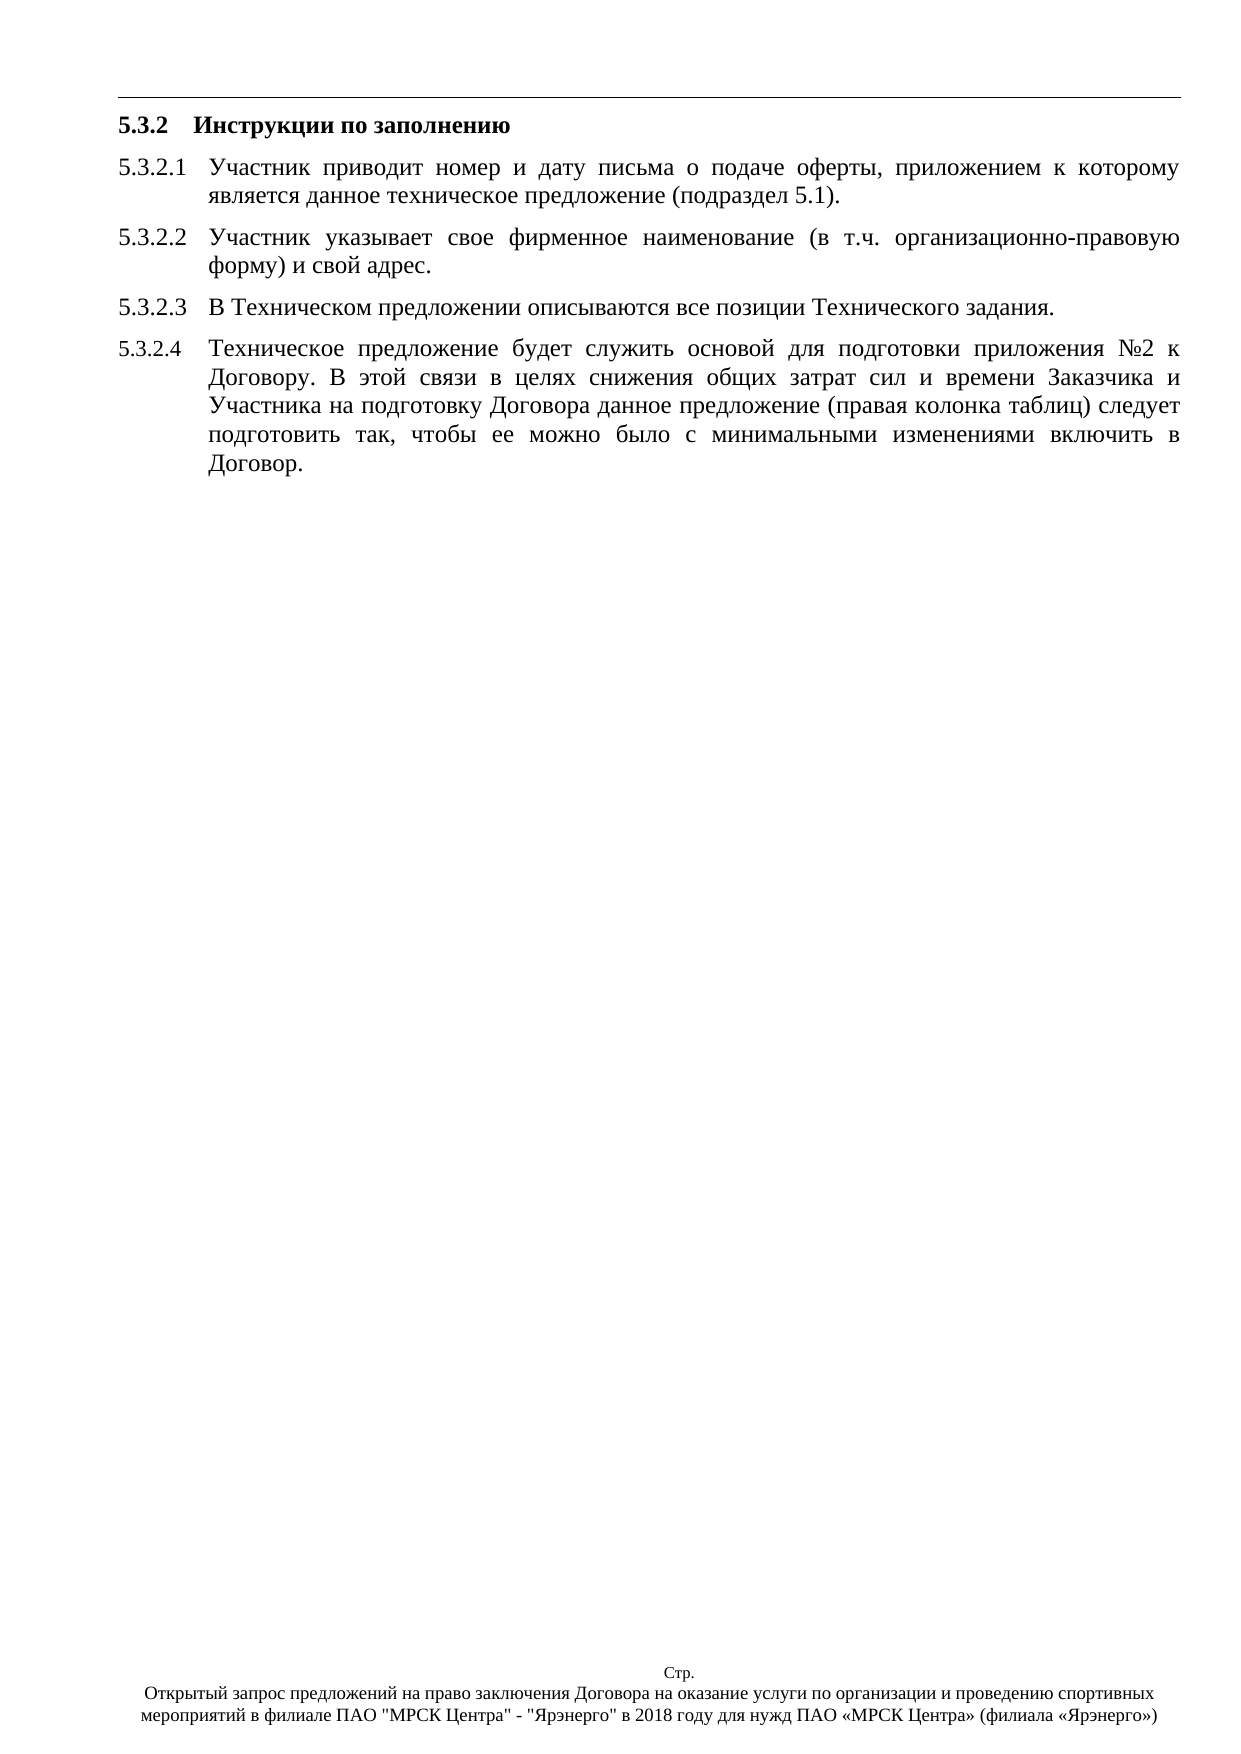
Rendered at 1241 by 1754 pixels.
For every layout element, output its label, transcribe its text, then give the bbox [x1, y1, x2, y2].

subtitle Инструкции по заполнению [118, 111, 1181, 139]
list Техническое предложение будет служить основой для подготовки приложения №2 к Договору. В этой связи в целях снижения общих затрат сил и времени Заказчика и Участника на подготовку Договора данное предложение (правая колонка таблиц) следует подготовить так, чтобы ее можно было с минимальными изменениями включить в Договор. [118, 333, 1181, 477]
list В Техническом предложении описываются все позиции Технического задания. [118, 292, 1181, 321]
list Участник приводит номер и дату письма о подаче оферты, приложением к которому является данное техническое предложение (подраздел 5.1). [118, 152, 1181, 209]
list Участник указывает свое фирменное наименование (в т.ч. организационно-правовую форму) и свой адрес. [118, 222, 1181, 279]
